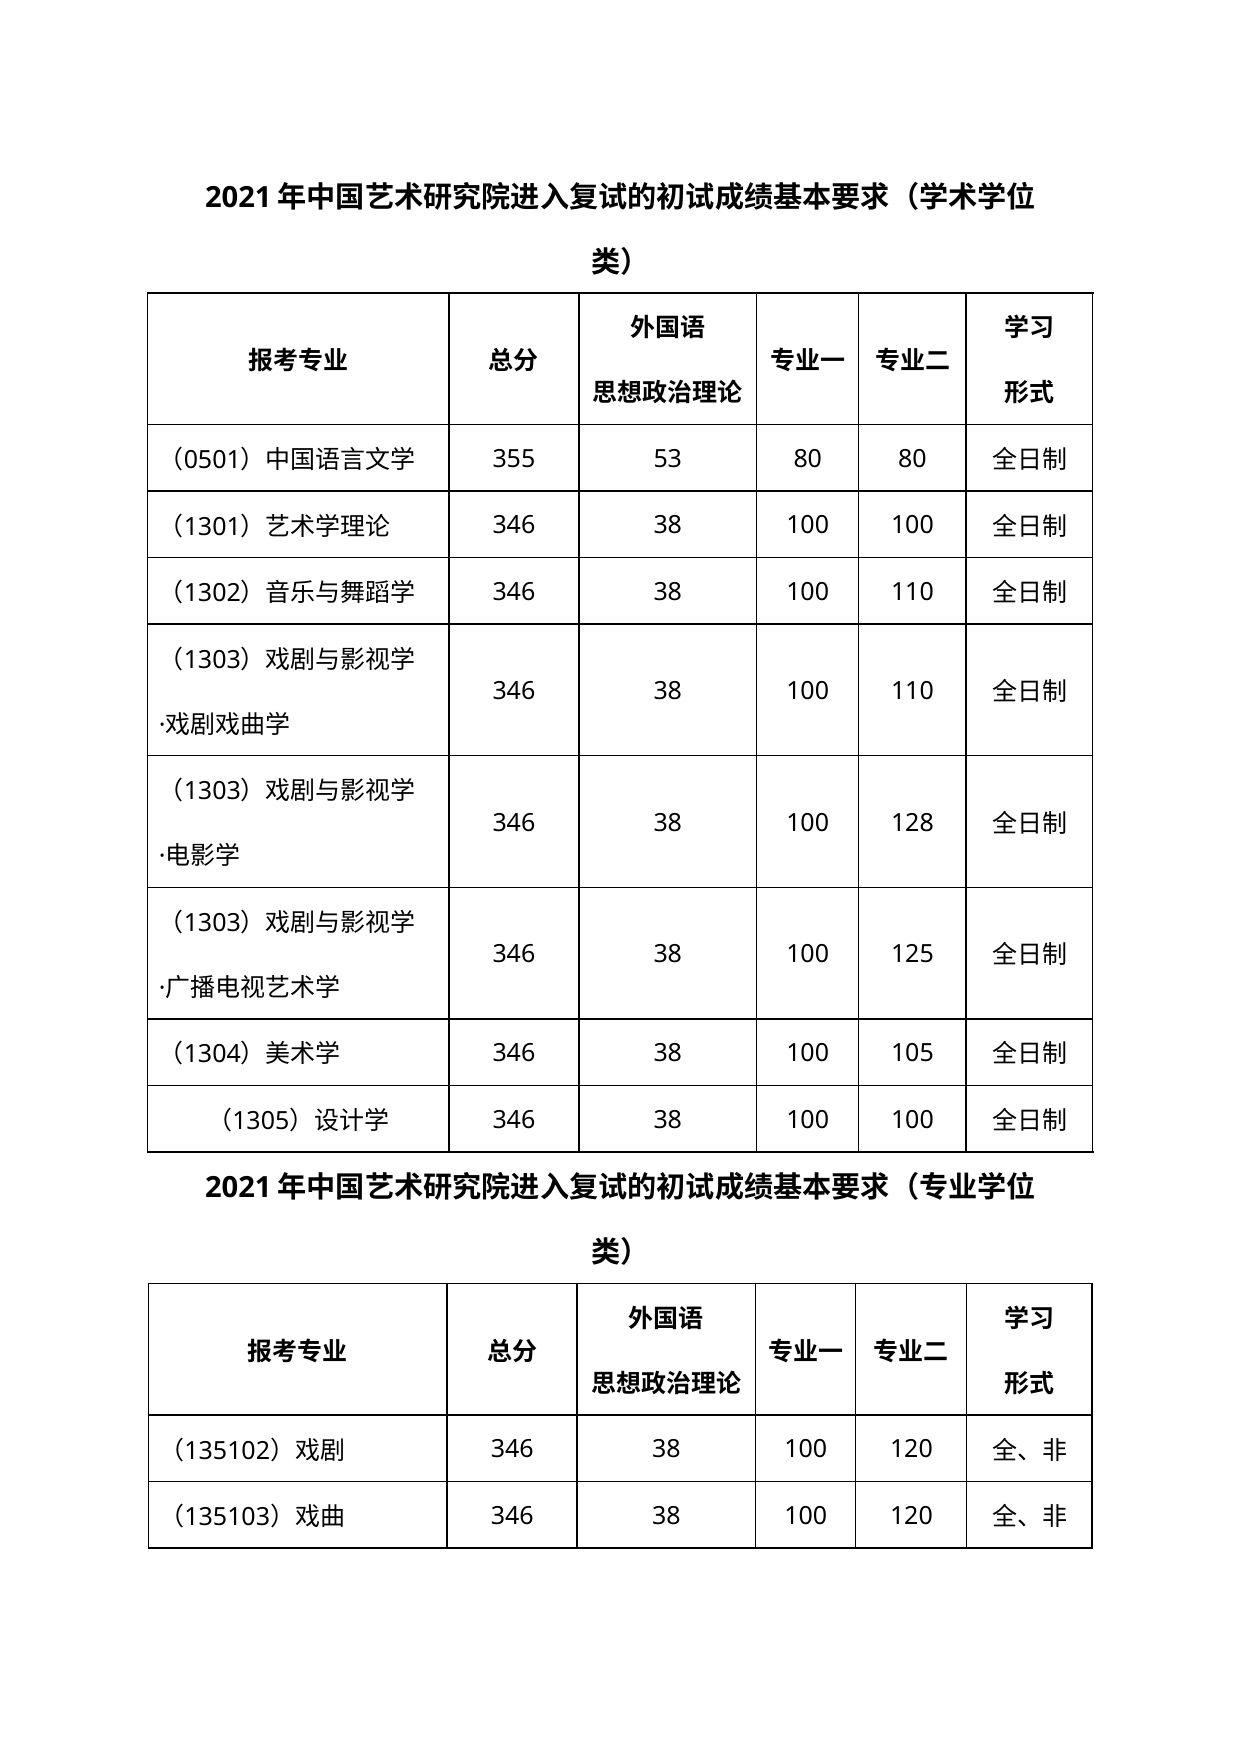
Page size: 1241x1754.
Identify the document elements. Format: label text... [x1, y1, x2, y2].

table_cell 355 [450, 425, 578, 490]
table_cell 38 [580, 625, 756, 755]
table_cell 100 [757, 1020, 858, 1084]
table_header 专业一 [757, 294, 858, 423]
table_cell 346 [450, 1086, 578, 1151]
table_cell 100 [757, 558, 858, 623]
table_cell 346 [450, 492, 578, 557]
table_cell 100 [757, 1086, 858, 1151]
table_cell （1302）音乐与舞蹈学 [148, 558, 448, 623]
table_header 外国语 思想政治理论 [578, 1284, 755, 1414]
table_header 专业二 [856, 1284, 966, 1414]
text 2021年中国艺术研究院进入复试的初试成绩基本要求（学术学位类） [187, 162, 1053, 292]
text 2021年中国艺术研究院进入复试的初试成绩基本要求（专业学位类） [187, 1153, 1053, 1283]
table_header 专业二 [859, 294, 965, 423]
table_cell 38 [578, 1416, 755, 1481]
table_cell （135103）戏曲 [149, 1482, 446, 1547]
table_cell 全、非 [967, 1482, 1091, 1547]
table_cell 全、非 [967, 1416, 1091, 1481]
table_cell 125 [859, 888, 965, 1018]
table_cell 38 [578, 1482, 755, 1547]
table_cell 全日制 [967, 425, 1092, 490]
table_cell 100 [757, 492, 858, 557]
table_cell 346 [450, 756, 578, 886]
table_cell 346 [448, 1416, 576, 1481]
table_cell 346 [450, 558, 578, 623]
table_header 总分 [448, 1284, 576, 1414]
table_cell 120 [856, 1482, 966, 1547]
table_cell 346 [450, 888, 578, 1018]
table_cell 110 [859, 625, 965, 755]
table_cell 全日制 [967, 492, 1092, 557]
table_cell 全日制 [967, 558, 1092, 623]
table_cell 全日制 [967, 888, 1092, 1018]
table_header 学习 形式 [967, 294, 1092, 423]
table_cell 128 [859, 756, 965, 886]
table_cell 346 [450, 1020, 578, 1084]
table_cell 全日制 [967, 756, 1092, 886]
table_cell 全日制 [967, 625, 1092, 755]
table_header 专业一 [756, 1284, 855, 1414]
table_cell （1303）戏剧与影视学 ·戏剧戏曲学 [148, 625, 448, 755]
table_header 报考专业 [149, 1284, 446, 1414]
table_cell 100 [756, 1416, 855, 1481]
table_cell 110 [859, 558, 965, 623]
table_cell 100 [757, 625, 858, 755]
table_cell 100 [756, 1482, 855, 1547]
table_cell （1301）艺术学理论 [148, 492, 448, 557]
table_cell （0501）中国语言文学 [148, 425, 448, 490]
table_cell 38 [580, 1020, 756, 1084]
table_cell （135102）戏剧 [149, 1416, 446, 1481]
table_cell 100 [757, 888, 858, 1018]
table_cell （1303）戏剧与影视学 ·电影学 [148, 756, 448, 886]
table_header 学习 形式 [967, 1284, 1091, 1414]
table_cell 38 [580, 558, 756, 623]
table_cell 80 [757, 425, 858, 490]
table_cell 80 [859, 425, 965, 490]
table_cell （1305）设计学 [148, 1086, 448, 1151]
table_cell 38 [580, 1086, 756, 1151]
table_cell 38 [580, 492, 756, 557]
table_header 外国语 思想政治理论 [580, 294, 756, 423]
table_cell 全日制 [967, 1086, 1092, 1151]
table_header 总分 [450, 294, 578, 423]
table_cell 全日制 [967, 1020, 1092, 1084]
table_cell 100 [859, 1086, 965, 1151]
table_cell 38 [580, 888, 756, 1018]
table_header 报考专业 [148, 294, 448, 423]
table_cell 346 [450, 625, 578, 755]
table_cell 100 [757, 756, 858, 886]
table_cell 120 [856, 1416, 966, 1481]
table_cell 100 [859, 492, 965, 557]
table_cell 38 [580, 756, 756, 886]
table_cell （1304）美术学 [148, 1020, 448, 1084]
table_cell 53 [580, 425, 756, 490]
table_cell 346 [448, 1482, 576, 1547]
table_cell （1303）戏剧与影视学 ·广播电视艺术学 [148, 888, 448, 1018]
table_cell 105 [859, 1020, 965, 1084]
